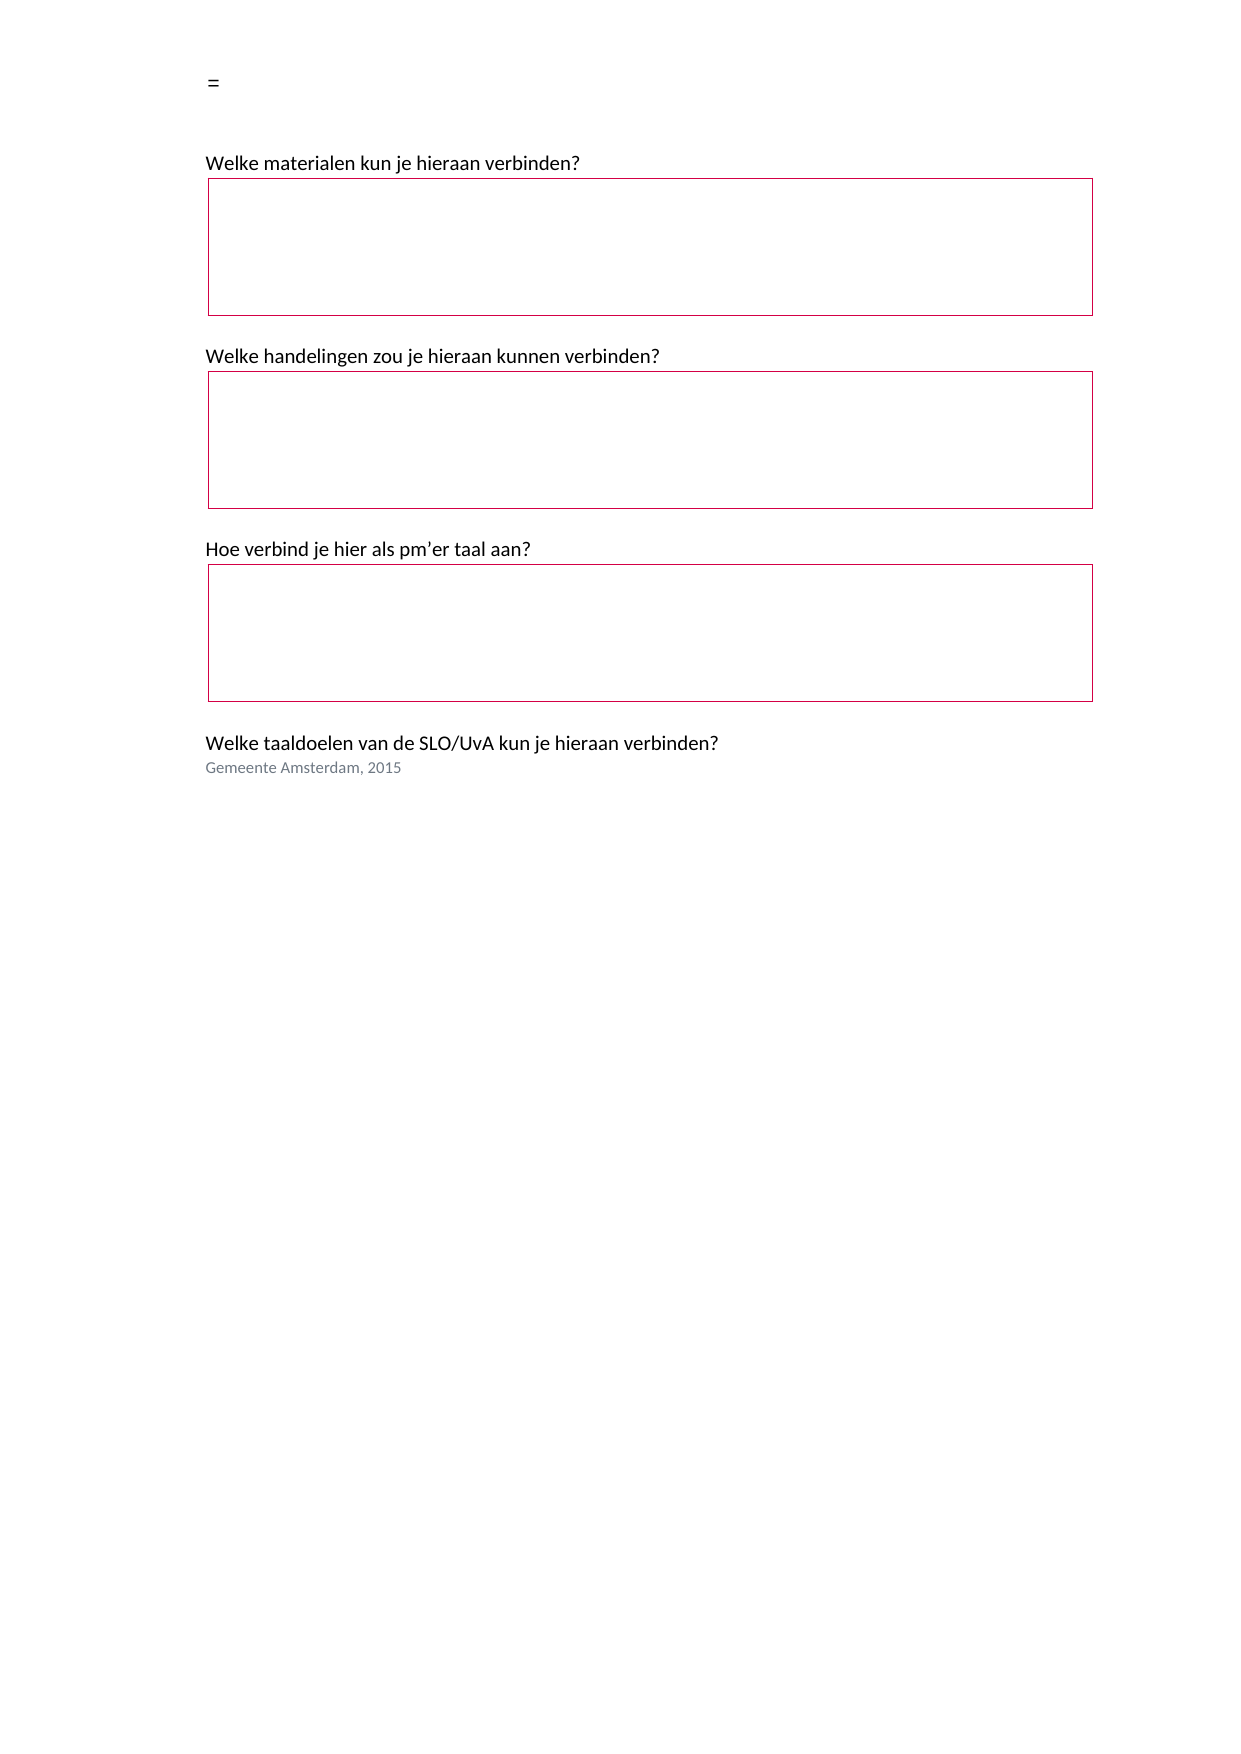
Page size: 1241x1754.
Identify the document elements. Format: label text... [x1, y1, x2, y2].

table_header [209, 179, 1092, 315]
text Hoe verbind je hier als pm’er taal aan? [205, 536, 1049, 562]
text Welke handelingen zou je hieraan kunnen verbinden? [205, 343, 1049, 369]
text Gemeente Amsterdam, 2015 [205, 757, 1049, 778]
text Welke materialen kun je hieraan verbinden? [205, 150, 1049, 175]
table_header [209, 372, 1092, 508]
table_header [209, 565, 1092, 701]
text Welke taaldoelen van de SLO/UvA kun je hieraan verbinden? [205, 730, 1049, 755]
